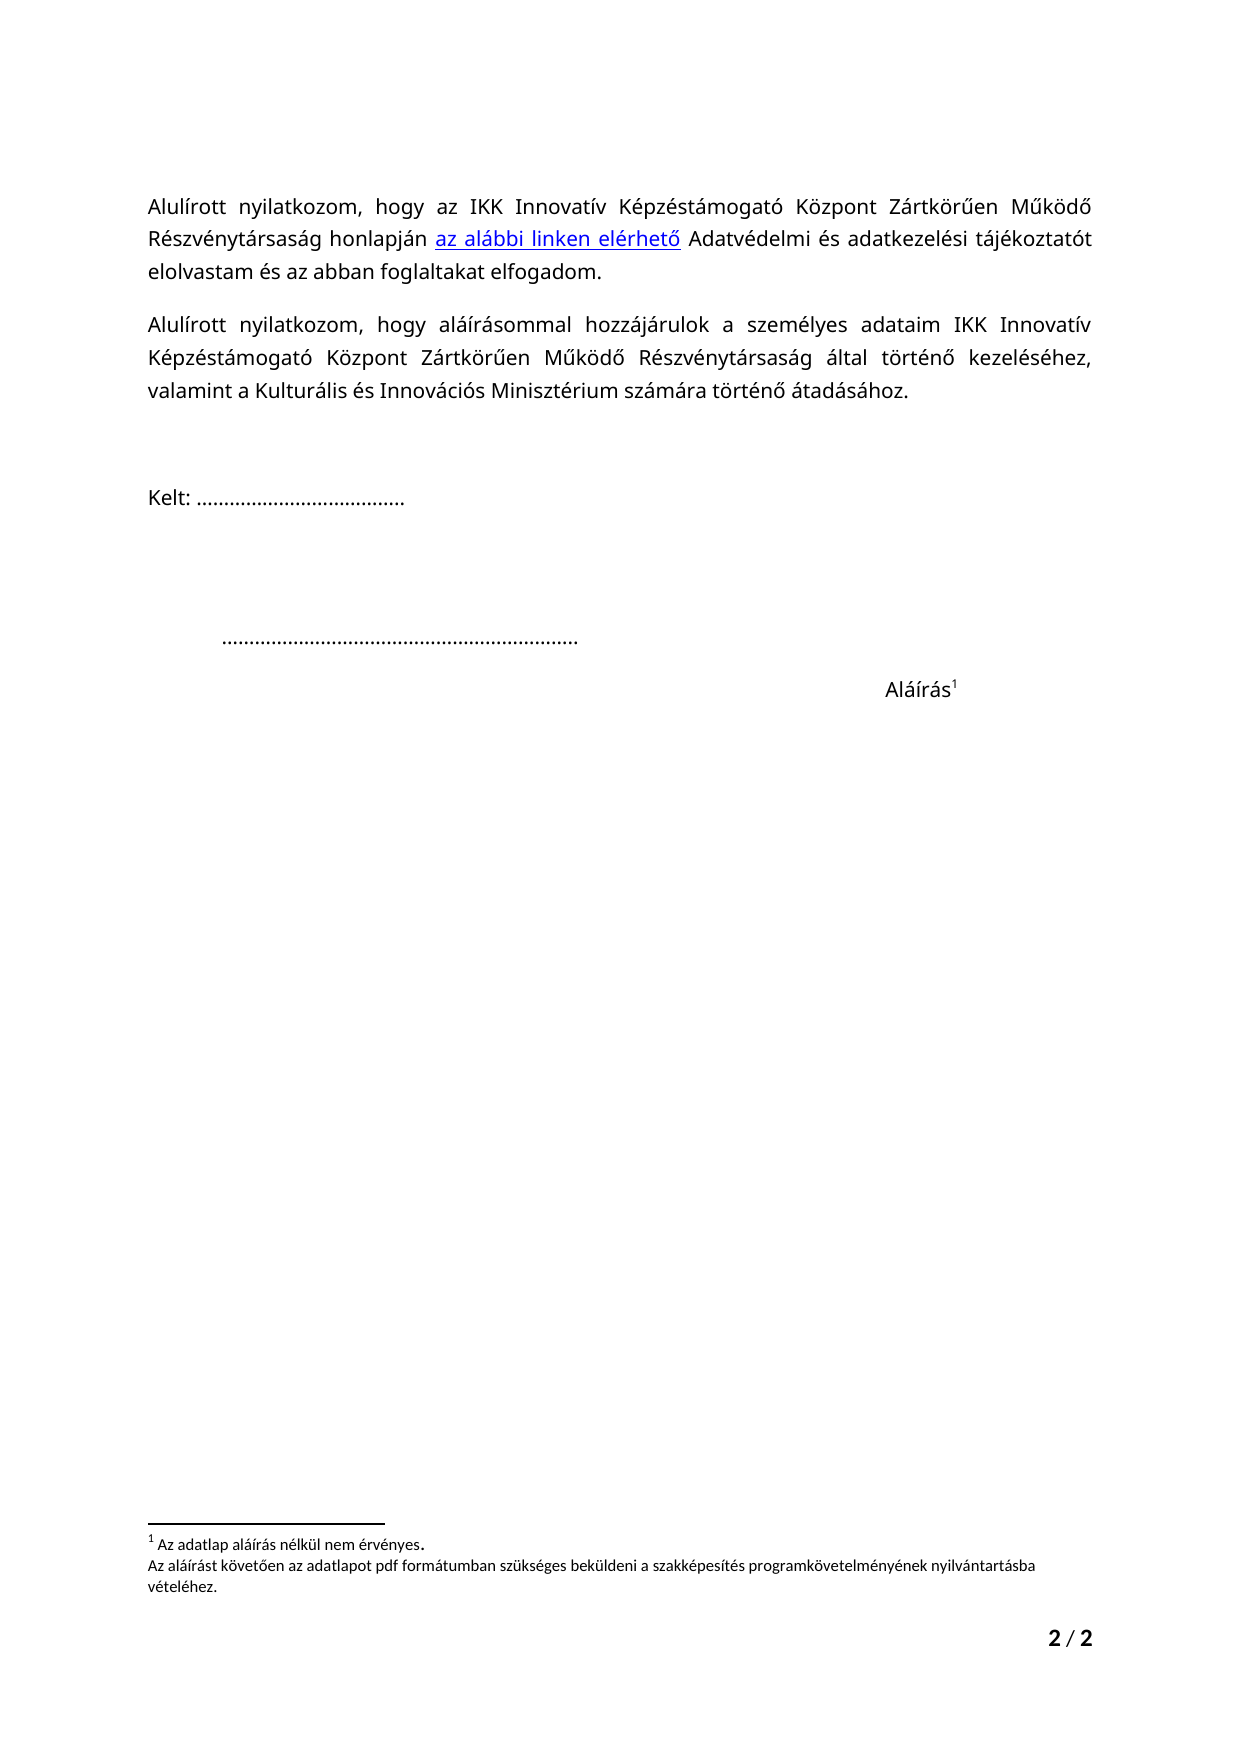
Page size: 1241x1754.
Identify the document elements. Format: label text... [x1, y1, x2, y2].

text Kelt: ……………………………….. [148, 483, 1093, 511]
text ……………………………………………………….. [148, 589, 1093, 650]
text Aláírás [811, 675, 1093, 704]
text Alulírott nyilatkozom, hogy aláírásommal hozzájárulok a személyes adataim IKK Innovatív Képzéstámogató Központ Zártkörűen Működő Részvénytársaság által történő kezeléséhez, valamint a Kulturális és Innovációs Minisztérium számára történő átadásához. [148, 311, 1093, 404]
text Alulírott nyilatkozom, hogy az IKK Innovatív Képzéstámogató Központ Zártkörűen Működő Részvénytársaság honlapján az alábbi linken elérhető Adatvédelmi és adatkezelési tájékoztatót elolvastam és az abban foglaltakat elfogadom. [148, 192, 1093, 286]
